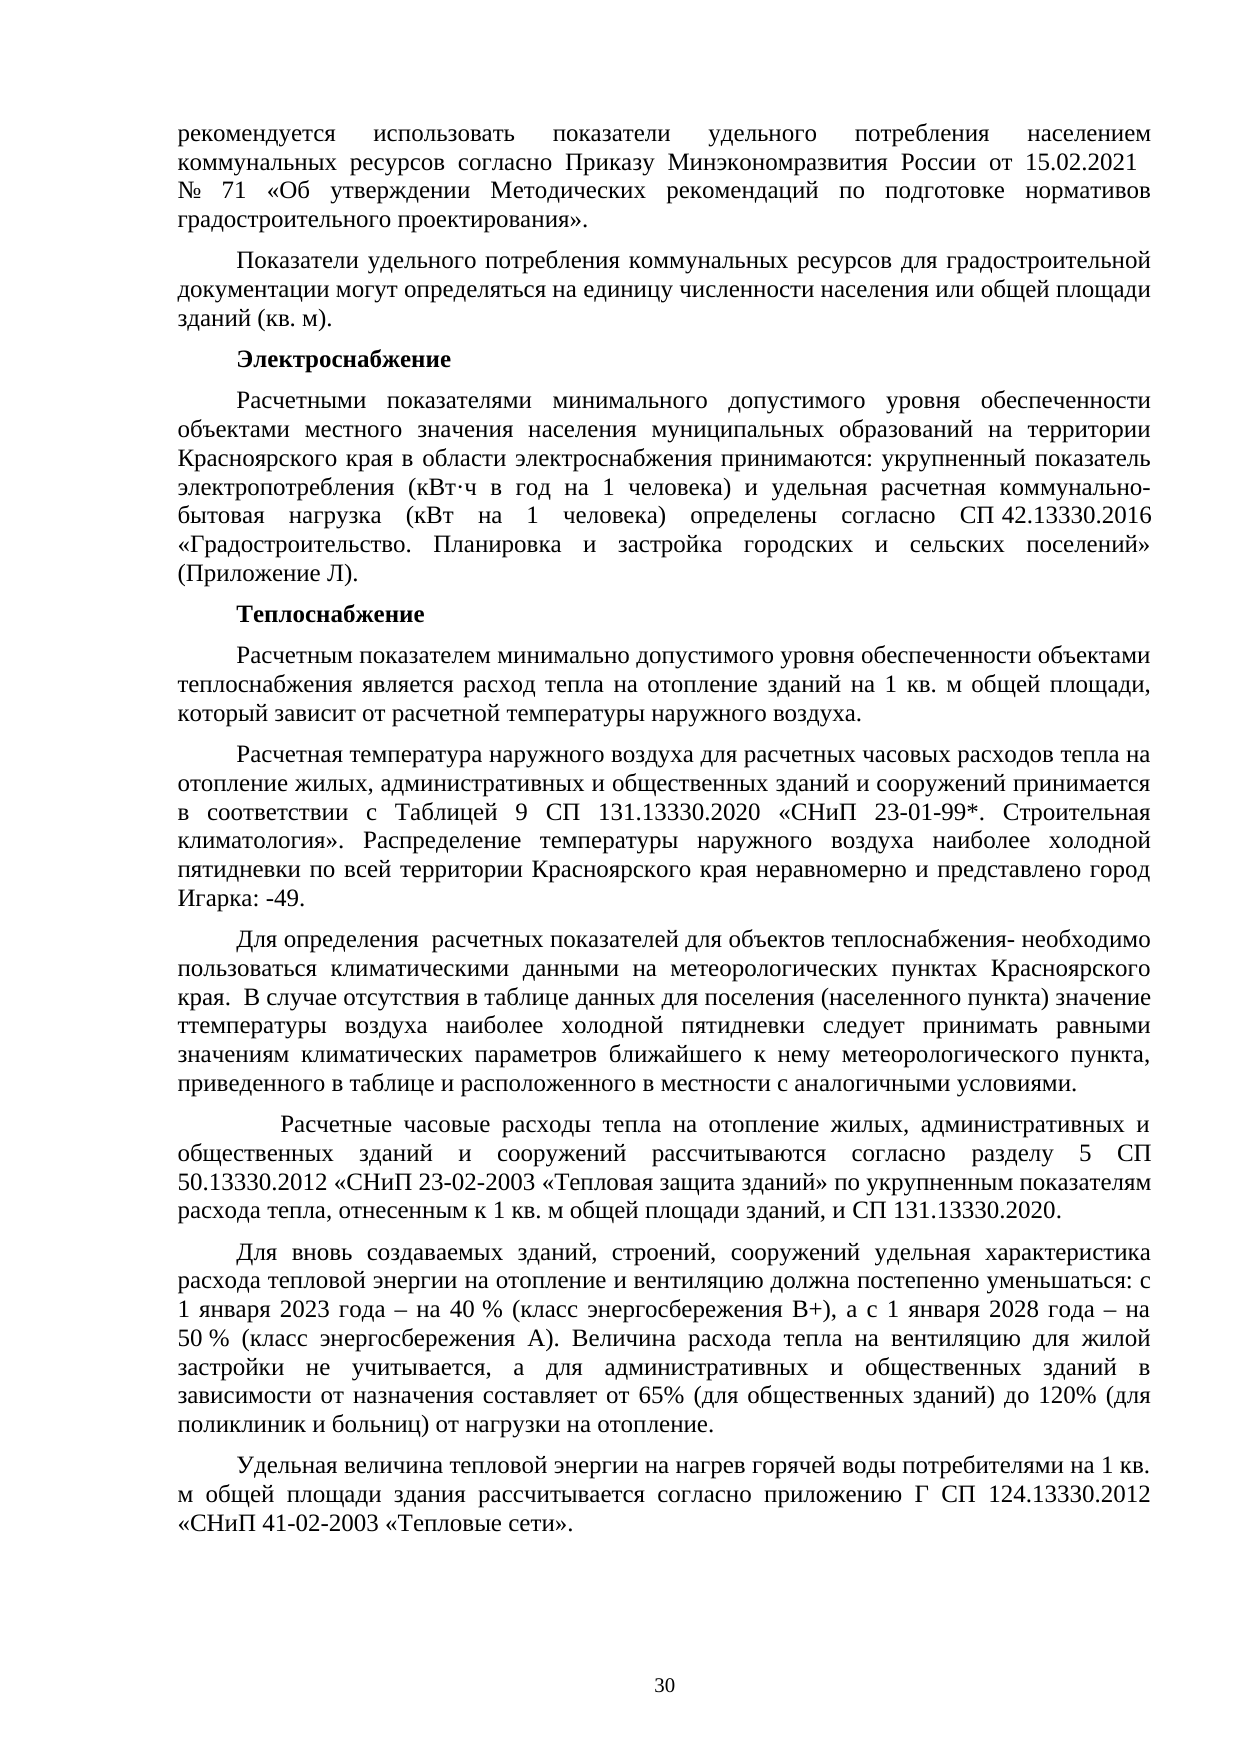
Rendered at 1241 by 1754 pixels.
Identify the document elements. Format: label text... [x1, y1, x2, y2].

text Расчетным показателем минимально допустимого уровня обеспеченности объектами теплоснабжения является расход тепла на отопление зданий на 1 кв. м общей площади, который зависит от расчетной температуры наружного воздуха. [177, 641, 1152, 727]
text Для определения расчетных показателей для объектов теплоснабжения- необходимо пользоваться климатическими данными на метеорологических пунктах Красноярского края. В случае отсутствия в таблице данных для поселения (населенного пункта) значение ттемпературы воздуха наиболее холодной пятидневки следует принимать равными значениям климатических параметров ближайшего к нему метеорологического пункта, приведенного в таблице и расположенного в местности с аналогичными условиями. [177, 924, 1152, 1097]
text Расчетные часовые расходы тепла на отопление жилых, административных и общественных зданий и сооружений рассчитываются согласно разделу 5 СП 50.13330.2012 «СНиП 23-02-2003 «Тепловая защита зданий» по укрупненным показателям расхода тепла, отнесенным к 1 кв. м общей площади зданий, и СП 131.13330.2020. [177, 1109, 1152, 1224]
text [177, 118, 1152, 233]
text Расчетная температура наружного воздуха для расчетных часовых расходов тепла на отопление жилых, административных и общественных зданий и сооружений принимается в соответствии с Таблицей 9 СП 131.13330.2020 «СНиП 23-01-99*. Строительная климатология». Распределение температуры наружного воздуха наиболее холодной пятидневки по всей территории Красноярского края неравномерно и представлено город Игарка: -49. [177, 739, 1152, 912]
text Электроснабжение [177, 344, 1152, 373]
text Для вновь создаваемых зданий, строений, сооружений удельная характеристика расхода тепловой энергии на отопление и вентиляцию должна постепенно уменьшаться: с 1 января 2023 года – на 40 % (класс энергосбережения В+), а с 1 января 2028 года – на 50 % (класс энергосбережения А). Величина расхода тепла на вентиляцию для жилой застройки не учитывается, а для административных и общественных зданий в зависимости от назначения составляет от 65% (для общественных зданий) до 120% (для поликлиник и больниц) от нагрузки на отопление. [177, 1237, 1152, 1438]
text Расчетными показателями минимального допустимого уровня обеспеченности объектами местного значения населения муниципальных образований на территории Красноярского края в области электроснабжения принимаются: укрупненный показатель электропотребления (кВт·ч в год на 1 человека) и удельная расчетная коммунально-бытовая нагрузка (кВт на 1 человека) определены согласно СП 42.13330.2016 «Градостроительство. Планировка и застройка городских и сельских поселений» (Приложение Л). [177, 386, 1152, 587]
text Удельная величина тепловой энергии на нагрев горячей воды потребителями на 1 кв. м общей площади здания рассчитывается согласно приложению Г СП 124.13330.2012 «СНиП 41-02-2003 «Тепловые сети». [177, 1451, 1152, 1537]
text Показатели удельного потребления коммунальных ресурсов для градостроительной документации могут определяться на единицу численности населения или общей площади зданий (кв. м). [177, 246, 1152, 332]
text Теплоснабжение [177, 599, 1152, 628]
